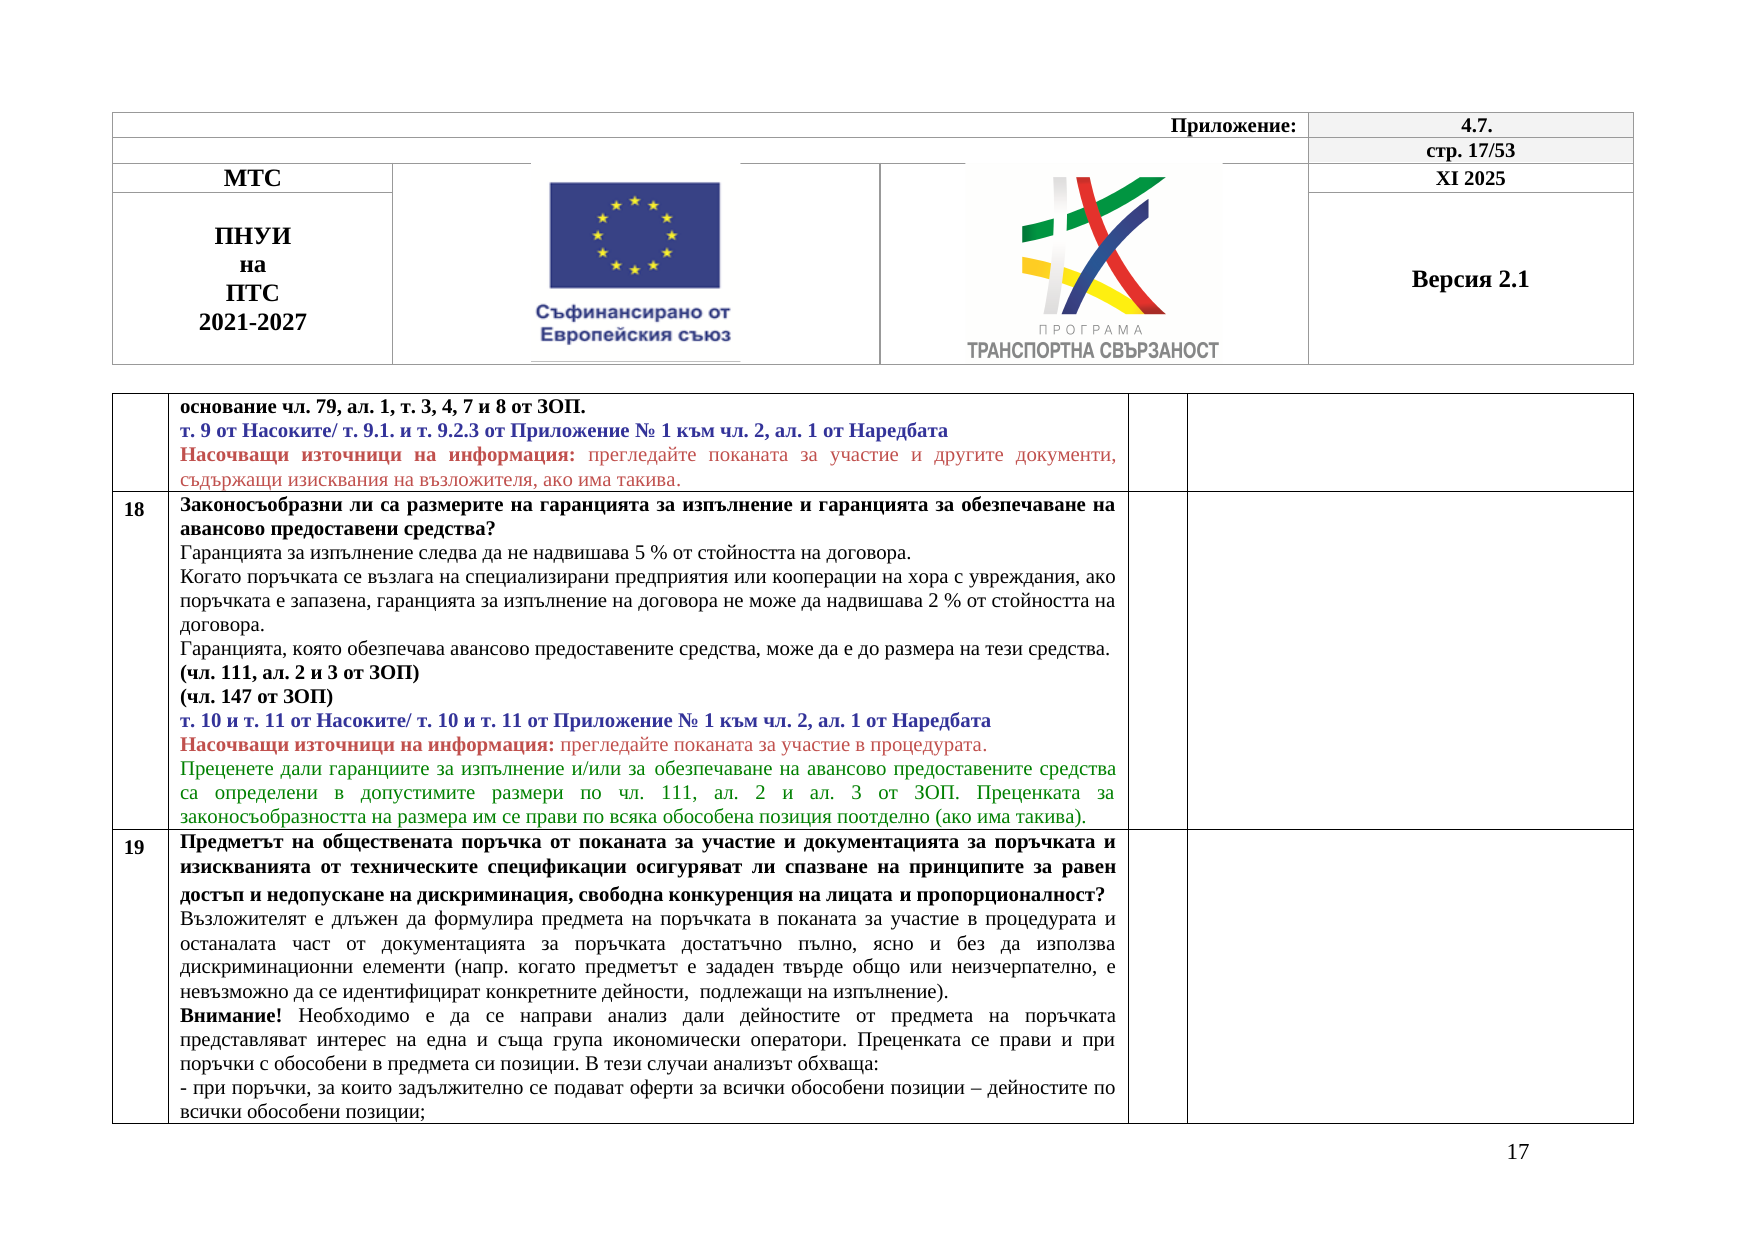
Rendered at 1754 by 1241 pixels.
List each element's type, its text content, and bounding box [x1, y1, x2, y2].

table_cell [1129, 492, 1187, 828]
table_cell [1129, 830, 1187, 1123]
table_cell [1188, 492, 1633, 828]
table_cell [1188, 830, 1633, 1123]
table_cell [1188, 394, 1633, 491]
table_cell Предметът на обществената поръчка от поканата за участие и документацията за поръчката и изискванията от техническите спецификации осигуряват ли спазване на принципите за равен достъп и недопускане на дискриминация, свободна конкуренция на лицата и пропорционалност? Възложителят е длъжен да формулира предмета на поръчката в поканата за участие в процедурата и останалата част от документацията за поръчката достатъчно пълно, ясно и без да използва дискриминационни елементи (напр. когато предметът е зададен твърде общо или неизчерпателно, е невъзможно да се идентифицират конкретните дейности, подлежащи на изпълнение). Внимание! Необходимо е да се направи анализ дали дейностите от предмета на поръчката представляват интерес на една и съща група икономически оператори. Преценката се прави и при поръчки с обособени в предмета си позиции. В тези случаи анализът обхваща: - при поръчки, за които задължително се подават оферти за всички обособени позиции – дейностите по всички обособени позиции; - при поръчки, за които участниците избират за една или повече обособени позиции да подадат оферта – дейностите по съответната обособена позиция. Възложителят трябва да определи техническите спецификации, съобразявайки се с изискванията на чл. 48, чл. 49 и § 2, т. 54 от ДР на ЗОП. Техническите спецификации трябва да дават възможност за равен достъп на лицата за участие в процедурата и да не създават необосновани пречки пред конкуренцията. Техническите спецификации не трябва да се определят чрез посочване на конкретен модел, източник, процес, търговска марка, патент, тип, произход или производство, за да се облагодетелстват или елиминират определени лица или стоки. При изключителни случаи е допустимо използването на подобно описание, ако след него са добавени думите „или еквивалент”. Важно! Технически спецификации се изготвят при всички обекти обществени поръчки – доставки, услуги и строителство. В тази връзка за справка с чл. 31, ал. 1, т. 1 и § 2, т. 54 от ДР на ЗОП. Внимание!При възлагане на поръчки за изпълнение на секторни дейности законодателят е регламентирал специфични правила при предоставяне на техническите спецификации за регулярно възлагани поръчки. Съгласно чл. 145, ал. 1 от ЗОП всяко заинтересовано лице има право да поиска от секторен възложител да му бъдат предоставени технически спецификации, които традиционно се използват в поръчките, освен ако това е невъзможно. При наличие на подобно искане секторният възложител е длъжен да предостави неограничен, пълен, безплатен и пряк достъп до техническите спецификации чрез платформата по чл. 39а, ал. 1 (за поръчки, открити след 01.01.2020/ 14.06.2020 г.) или чрез електронни средства с неограничен, пълен, безплатен и пряк достъп (за поръчки, открити преди 01.01.2020/ 14.06.2020 г.). Когато спецификациите са включени като част от вече предоставени документи, възложителят посочва интернет адреса, на който са достъпни. Налице е изключение при представяно на документите чрез платформата - когато документите, които по обективни причини, включително свързани с конфиденциалност на информацията, не са достъпни чрез интернет адрес. В този случай те се предоставят по друг подходящ начин. (чл. 2 от ЗОП). (чл. 48, чл. 49 и § 2, т. 54 от ДР на ЗОП) (чл. 145 от ЗОП) т. 9, т. 10, т. 11 и т. 12 от Насоките/ т. 9.1, т. 10, т. 11 и т. 12 от Приложение № 1 към чл. 2, ал. 1 от Наредбата Насочващи източници на информация: прегледайте поканата за участие в процедурата, както и документацията за поръчката в частта относно описанието на предмета на поръчката, техническите спецификации (включително количествени сметки и др.), изискванията относно вариантите на офертите (ако е приложимо), проекта на договор, препратки към електронната платформа(когато е приложимо). Анализирайте посочените насочващи източници с цел да установите дали предметът на ОП е определен достатъчно пълно, ясно и без дискриминационни елементи. Анализирайте техническите спецификации, за да оцените дали са приложени изискванията на цитираните правни норми. Анализирайте дали дейностите от предмета на поръчката представляват интерес на една и съща група икономически оператори. [169, 830, 1128, 1123]
table_cell 17 [113, 394, 168, 491]
picture [531, 163, 742, 363]
table_cell Законосъобразни ли са размерите на гаранцията за изпълнение и гаранцията за обезпечаване на авансово предоставени средства? Гаранцията за изпълнение следва да не надвишава 5 % от стойността на договора. Когато поръчката се възлага на специализирани предприятия или кооперации на хора с увреждания, ако поръчката е запазена, гаранцията за изпълнение на договора не може да надвишава 2 % от стойността на договора. Гаранцията, която обезпечава авансово предоставените средства, може да е до размера на тези средства. (чл. 111, ал. 2 и 3 от ЗОП) (чл. 147 от ЗОП) т. 10 и т. 11 от Насоките/ т. 10 и т. 11 от Приложение № 1 към чл. 2, ал. 1 от Наредбата Насочващи източници на информация: прегледайте поканата за участие в процедурата. Преценете дали гаранциите за изпълнение и/или за обезпечаване на авансово предоставените средства са определени в допустимите размери по чл. 111, ал. 2 и ал. 3 от ЗОП. Преценката за законосъобразността на размера им се прави по всяка обособена позиция поотделно (ако има такива). [169, 492, 1128, 828]
table_cell [1129, 394, 1187, 491]
table_cell 19 [113, 830, 168, 1123]
table_cell 18 [113, 492, 168, 828]
picture [965, 163, 1223, 364]
